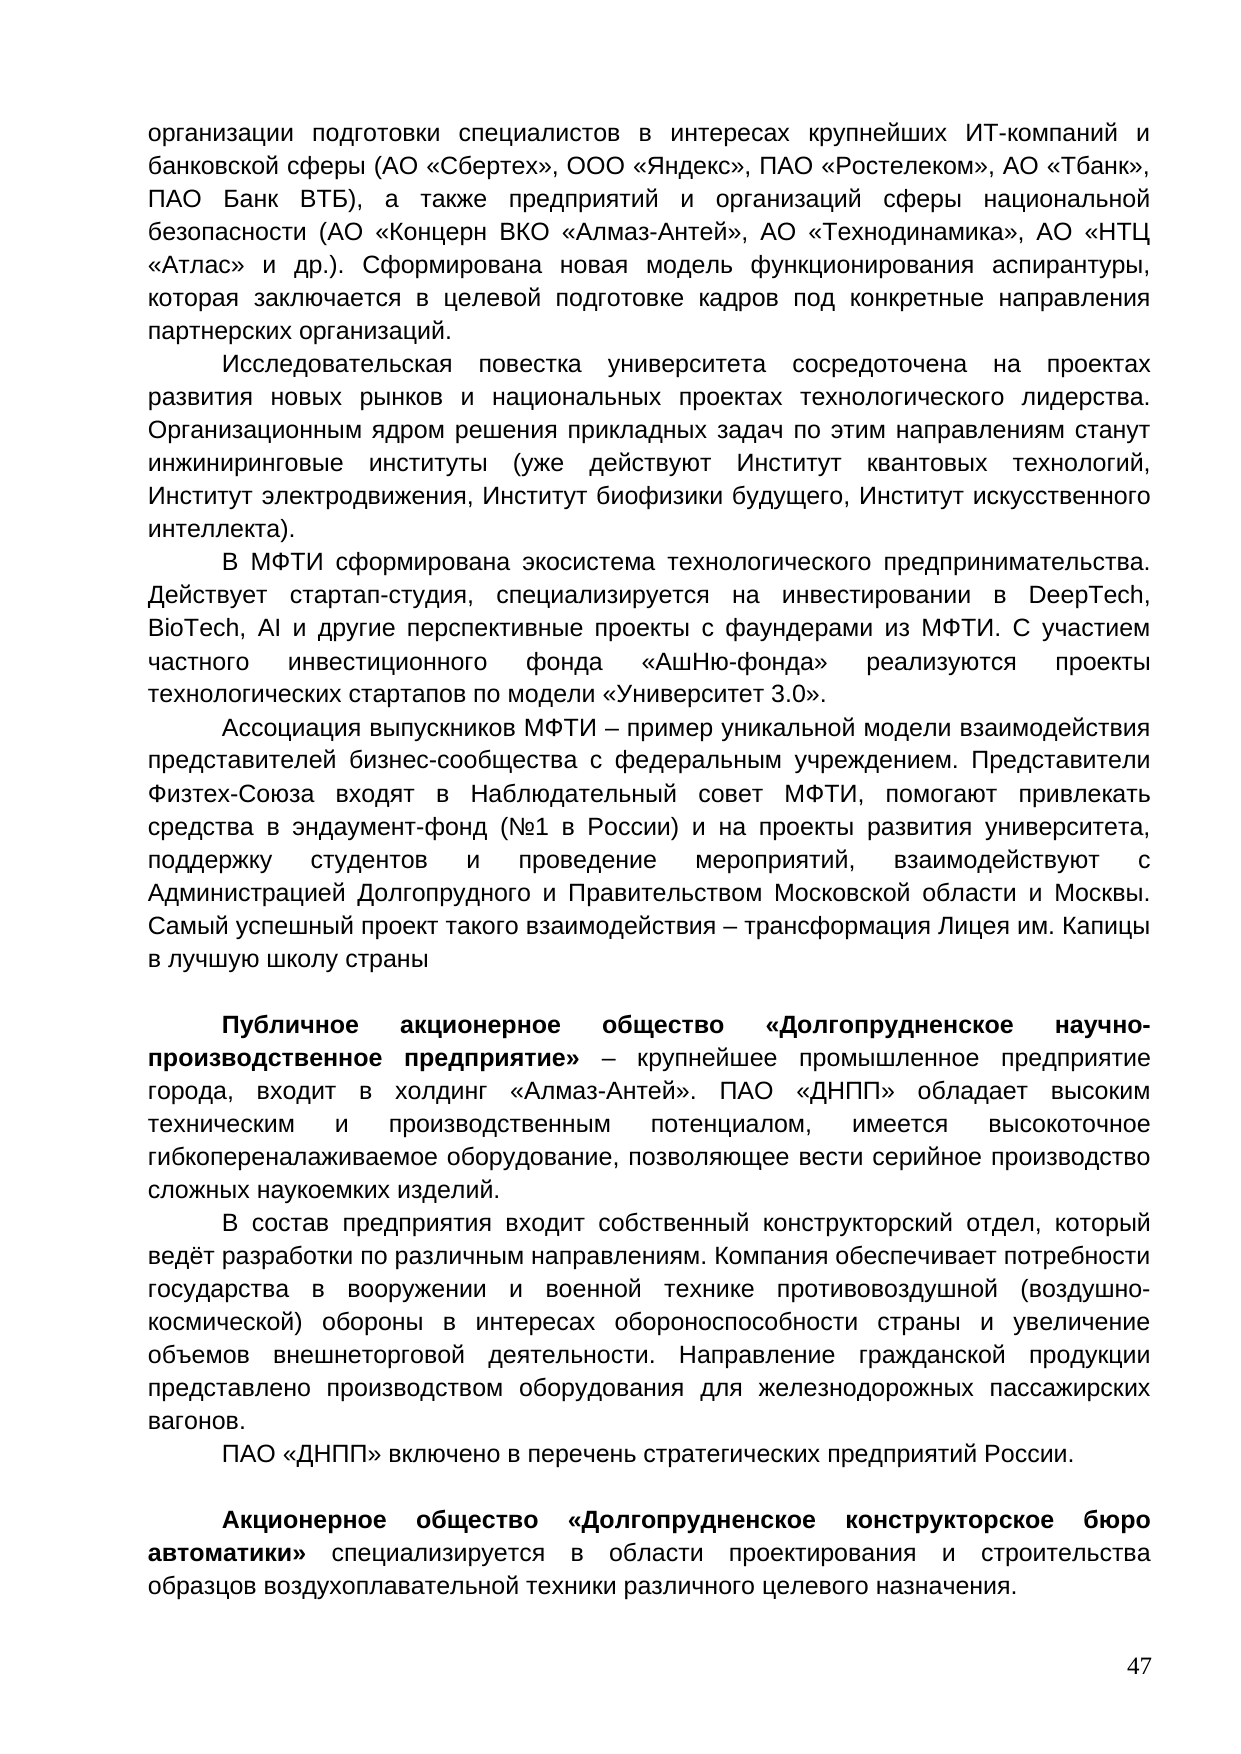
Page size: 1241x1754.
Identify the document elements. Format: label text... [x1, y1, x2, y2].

text ПАО «ДНПП» включено в перечень стратегических предприятий России. [148, 1439, 1152, 1468]
text Исследовательская повестка университета сосредоточена на проектах развития новых рынков и национальных проектах технологического лидерства. Организационным ядром решения прикладных задач по этим направлениям станут инжиниринговые институты (уже действуют Институт квантовых технологий, Институт электродвижения, Институт биофизики будущего, Институт искусственного интеллекта). [148, 349, 1152, 543]
text В МФТИ сформирована экосистема технологического предпринимательства. Действует стартап-студия, специализируется на инвестировании в DeepTech, BioTech, AI и другие перспективные проекты с фаундерами из МФТИ. С участием частного инвестиционного фонда «АшНю-фонда» реализуются проекты технологических стартапов по модели «Университет 3.0». [148, 547, 1152, 708]
text Акционерное общество «Долгопрудненское конструкторское бюро автоматики» специализируется в области проектирования и строительства образцов воздухоплавательной техники различного целевого назначения. [148, 1505, 1152, 1600]
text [148, 118, 1152, 345]
text Публичное акционерное общество «Долгопрудненское научно-производственное предприятие» – крупнейшее промышленное предприятие города, входит в холдинг «Алмаз-Антей». ПАО «ДНПП» обладает высоким техническим и производственным потенциалом, имеется высокоточное гибкопереналаживаемое оборудование, позволяющее вести серийное производство сложных наукоемких изделий. [148, 1010, 1152, 1203]
text Ассоциация выпускников МФТИ – пример уникальной модели взаимодействия представителей бизнес-сообщества с федеральным учреждением. Представители Физтех-Союза входят в Наблюдательный совет МФТИ, помогают привлекать средства в эндаумент-фонд (№1 в России) и на проекты развития университета, поддержку студентов и проведение мероприятий, взаимодействуют с Администрацией Долгопрудного и Правительством Московской области и Москвы. Самый успешный проект такого взаимодействия – трансформация Лицея им. Капицы в лучшую школу страны [148, 712, 1152, 972]
text В состав предприятия входит собственный конструкторский отдел, который ведёт разработки по различным направлениям. Компания обеспечивает потребности государства в вооружении и военной технике противовоздушной (воздушно-космической) обороны в интересах обороноспособности страны и увеличение объемов внешнеторговой деятельности. Направление гражданской продукции представлено производством оборудования для железнодорожных пассажирских вагонов. [148, 1208, 1152, 1435]
